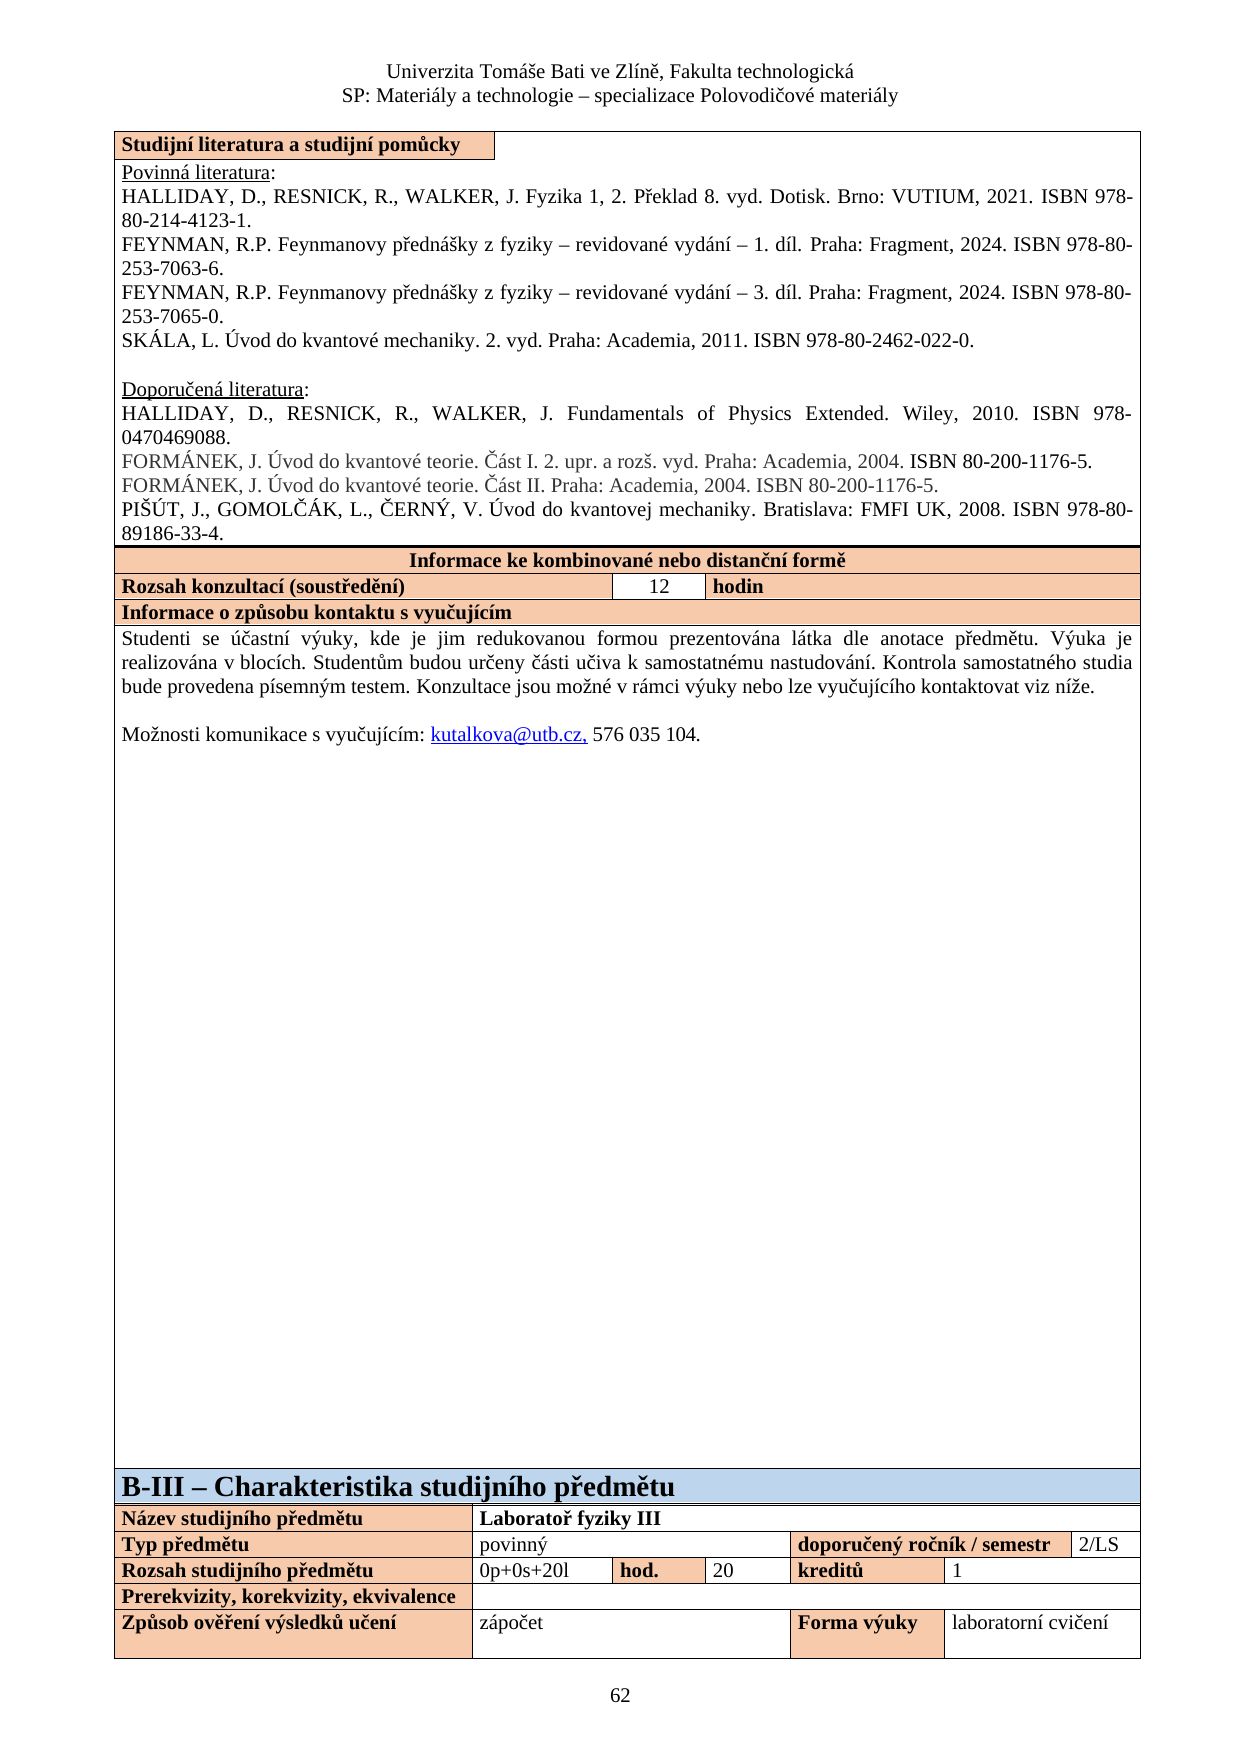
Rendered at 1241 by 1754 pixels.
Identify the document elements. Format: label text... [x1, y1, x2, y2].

table_cell doporučený ročník / semestr [791, 1532, 1071, 1557]
table_cell povinný [473, 1532, 790, 1557]
table_cell Studenti se účastní výuky, kde je jim redukovanou formou prezentována látka dle anotace předmětu. Výuka je realizována v blocích. Studentům budou určeny části učiva k samostatnému nastudování. Kontrola samostatného studia bude provedena písemným testem. Konzultace jsou možné v rámci výuky nebo lze vyučujícího kontaktovat viz níže. Možnosti komunikace s vyučujícím: kutalkova@utb.cz, 576 035 104. [115, 626, 1140, 1468]
table_cell Informace ke kombinované nebo distanční formě [115, 548, 1140, 573]
table_cell Rozsah studijního předmětu [115, 1558, 472, 1583]
table_cell Rozsah konzultací (soustředění) [115, 574, 612, 598]
table_cell kreditů [791, 1558, 944, 1583]
table_cell 2/LS [1072, 1532, 1140, 1557]
table_cell Název studijního předmětu [115, 1506, 472, 1531]
table_cell zápočet [473, 1610, 790, 1658]
table_cell Povinná literatura: HALLIDAY, D., RESNICK, R., WALKER, J. Fyzika 1, 2. Překlad 8. vyd. Dotisk. Brno: VUTIUM, 2021. ISBN 978-80-214-4123-1. FEYNMAN, R.P. Feynmanovy přednášky z fyziky – revidované vydání – 1. díl. Praha: Fragment, 2024. ISBN 978-80-253-7063-6. FEYNMAN, R.P. Feynmanovy přednášky z fyziky – revidované vydání – 3. díl. Praha: Fragment, 2024. ISBN 978-80-253-7065-0. SKÁLA, L. Úvod do kvantové mechaniky. 2. vyd. Praha: Academia, 2011. ISBN 978-80-2462-022-0. Doporučená literatura: HALLIDAY, D., RESNICK, R., WALKER, J. Fundamentals of Physics Extended. Wiley, 2010. ISBN 978-0470469088. FORMÁNEK, J. Úvod do kvantové teorie. Část I. 2. upr. a rozš. vyd. Praha: Academia, 2004. ISBN 80-200-1176-5. FORMÁNEK, J. Úvod do kvantové teorie. Část II. Praha: Academia, 2004. ISBN 80-200-1176-5. PIŠÚT, J., GOMOLČÁK, L., ČERNÝ, V. Úvod do kvantovej mechaniky. Bratislava: FMFI UK, 2008. ISBN 978-80-89186-33-4. [115, 159, 1140, 545]
table_cell hodin [706, 574, 1140, 598]
table_cell 1 [945, 1558, 1140, 1583]
table_cell Laboratoř fyziky III [473, 1506, 1140, 1531]
table_cell 20 [706, 1558, 790, 1583]
table_cell Prerekvizity, korekvizity, ekvivalence [115, 1584, 472, 1609]
table_cell laboratorní cvičení [945, 1610, 1140, 1658]
table_cell [495, 132, 1140, 159]
table_cell Studijní literatura a studijní pomůcky [115, 132, 494, 159]
table_cell Typ předmětu [115, 1532, 472, 1557]
table_cell B-III – Charakteristika studijního předmětu [115, 1469, 1140, 1502]
table_cell 0p+0s+20l [473, 1558, 612, 1583]
table_cell hod. [613, 1558, 705, 1583]
table_cell [473, 1584, 1140, 1609]
table_cell 12 [613, 574, 705, 598]
table_cell Forma výuky [791, 1610, 944, 1658]
table_cell Způsob ověření výsledků učení [115, 1610, 472, 1658]
table_cell Informace o způsobu kontaktu s vyučujícím [115, 600, 1140, 624]
